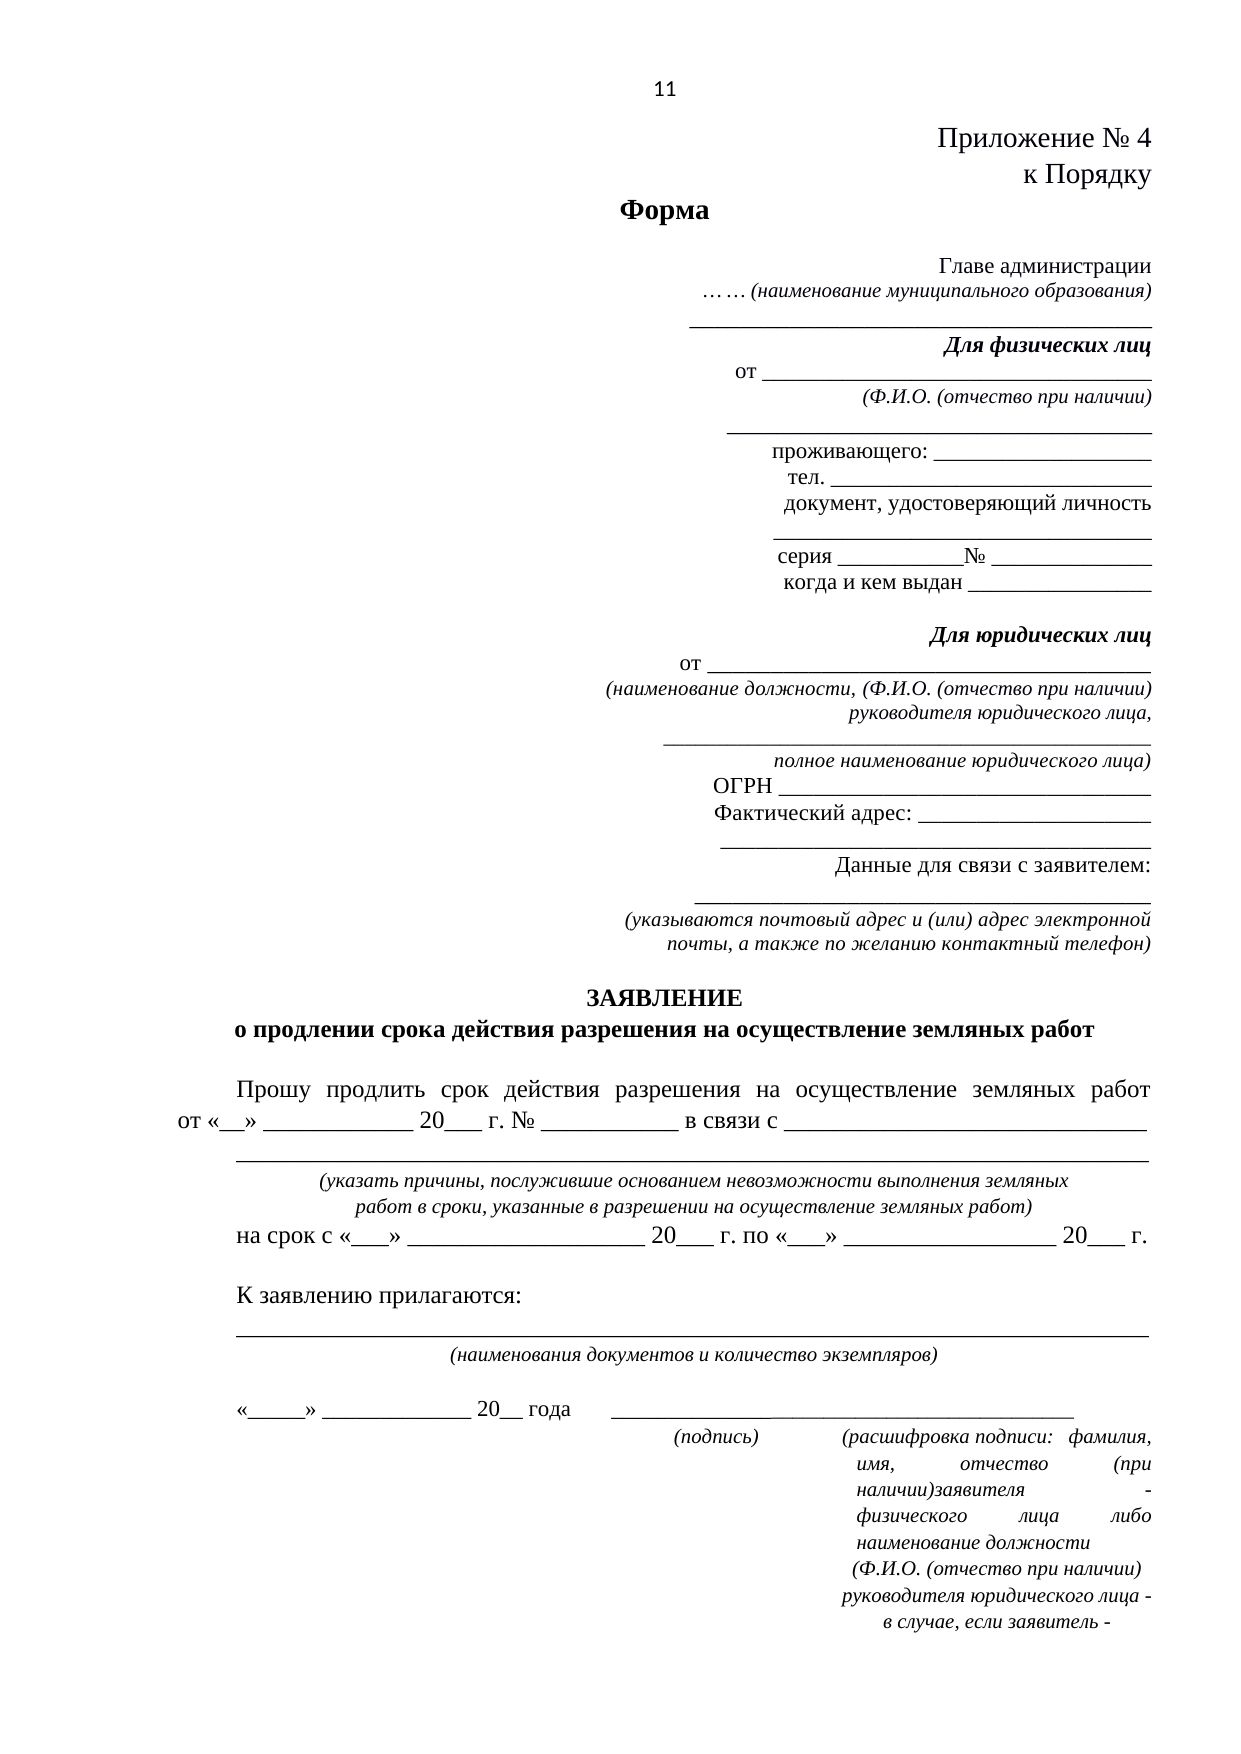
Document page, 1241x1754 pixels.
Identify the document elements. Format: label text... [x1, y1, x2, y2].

text _________________________________________________________________________ [177, 1134, 1152, 1165]
text Для физических лиц [177, 331, 1152, 357]
text к Порядку [177, 154, 1152, 190]
text (наименования документов и количество экземпляров) [177, 1340, 1152, 1366]
text на срок с «___» ___________________ 20___ г. по «___» _________________ 20___ г. [177, 1218, 1152, 1249]
text Данные для связи с заявителем: [162, 852, 1152, 878]
text (наименование должности, (Ф.И.О. (отчество при наличии) [162, 676, 1152, 700]
text К заявлению прилагаются: [177, 1278, 1152, 1309]
text (Ф.И.О. (отчество при наличии) [177, 384, 1152, 408]
text ОГРН ________________________________ [162, 772, 1152, 799]
text Прошу продлить срок действия разрешения на осуществление земляных работ от «__» ____________ 20___ г. № ___________ в связи с _____________________________ [177, 1072, 1152, 1134]
text когда и кем выдан ________________ [177, 568, 1152, 595]
text ____________________________________ [162, 878, 1152, 907]
text (указать причины, послужившие основанием невозможности выполнения земляных [177, 1165, 1152, 1192]
text Для юридических лиц [177, 621, 1152, 647]
text … … (наименование муниципального образования) [177, 278, 1152, 302]
text почты, а также по желанию контактный телефон) [162, 931, 1152, 955]
text серия ___________№ ______________ [177, 542, 1152, 568]
text (указываются почтовый адрес и (или) адрес электронной [162, 907, 1152, 931]
text от ___________________________________ [162, 647, 1152, 676]
text _____________________________________ [177, 302, 1152, 331]
text Приложение № 4 [177, 118, 1152, 154]
text полное наименование юридического лица) [162, 748, 1152, 772]
text «_____» _____________ 20__ года ___________________________________________ [177, 1393, 1152, 1422]
text Форма [177, 190, 1152, 226]
text о продлении срока действия разрешения на осуществление земляных работ [177, 1012, 1152, 1043]
text тел. ____________________________ [177, 463, 1152, 489]
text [842, 1554, 1152, 1633]
text _________________________________________________________________________ [177, 1309, 1152, 1340]
text от __________________________________ [177, 357, 1152, 384]
text _____________________________________ [162, 825, 1152, 852]
text Фактический адрес: ____________________ [162, 799, 1152, 825]
text (подпись) (расшифровка подписи: фамилия, имя, отчество (при наличии)заявителя - физического лица либо наименование должности [236, 1422, 1152, 1554]
text документ, удостоверяющий личность [177, 489, 1152, 516]
text __________________________________ [177, 408, 1152, 437]
text _________________________________ [177, 516, 1152, 542]
text работ в сроки, указанные в разрешении на осуществление земляных работ) [177, 1192, 1152, 1218]
text ______________________________________________ [162, 724, 1152, 748]
text руководителя юридического лица, [162, 700, 1152, 724]
text Главе администрации [177, 252, 1152, 278]
text проживающего: ___________________ [177, 437, 1152, 463]
text ЗАЯВЛЕНИЕ [177, 981, 1152, 1012]
